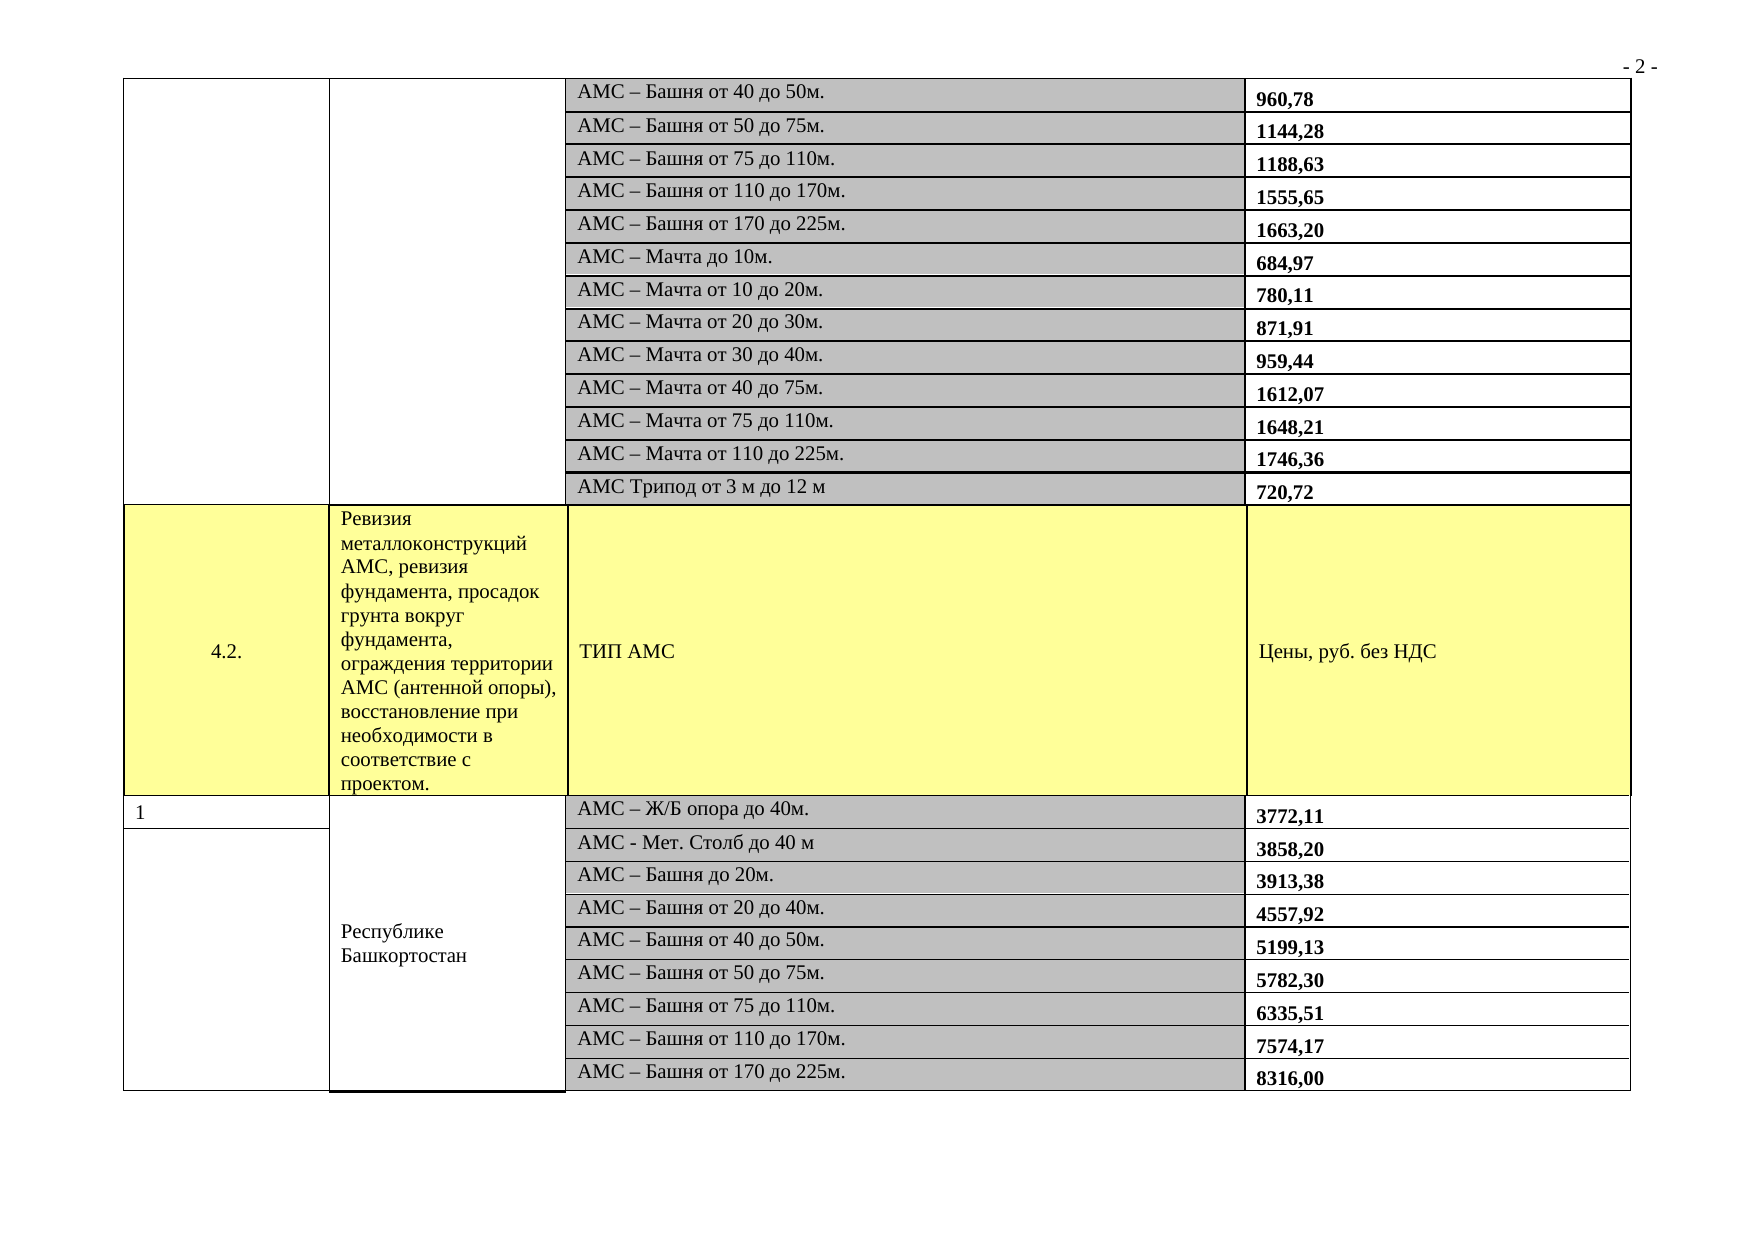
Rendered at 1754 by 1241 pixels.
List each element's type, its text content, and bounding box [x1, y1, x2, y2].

table_cell АМС – Башня от 75 до 110м. [566, 993, 1244, 1025]
table_cell 1648,21 [1246, 408, 1630, 439]
table_cell 960,78 [1246, 79, 1630, 111]
table_cell 1188,63 [1246, 145, 1630, 176]
table_cell АМС – Башня от 20 до 40м. [566, 895, 1244, 926]
table_cell 1 [124, 796, 329, 828]
table_cell АМС – Башня до 20м. [566, 862, 1244, 893]
table_cell 6335,51 [1246, 992, 1630, 1025]
table_cell АМС – Мачта от 110 до 225м. [566, 441, 1244, 471]
table_cell 720,72 [1246, 474, 1630, 504]
table_cell АМС – Башня от 75 до 110м. [566, 145, 1244, 176]
table_cell 1612,07 [1246, 375, 1630, 406]
table_cell 1746,36 [1246, 441, 1630, 471]
table_cell АМС – Башня от 40 до 50м. [566, 928, 1244, 959]
table_cell [124, 829, 329, 1090]
table_cell Ревизия металлоконструкций АМС, ревизия фундамента, просадок грунта вокруг фундамента, ограждения территории АМС (антенной опоры), восстановление при необходимости в соответствие с проектом. [330, 506, 567, 795]
table_cell 1555,65 [1246, 178, 1630, 209]
table_cell 959,44 [1246, 342, 1630, 373]
table_cell АМС – Башня от 110 до 170м. [566, 1026, 1244, 1058]
table_cell 4557,92 [1246, 894, 1630, 926]
table_cell 684,97 [1246, 244, 1630, 274]
table_cell 7574,17 [1246, 1025, 1630, 1058]
table_cell 3858,20 [1246, 828, 1630, 861]
table_cell Республике Башкортостан [330, 796, 565, 1090]
table_cell 3772,11 [1246, 795, 1630, 828]
table_cell АМС – Башня от 50 до 75м. [566, 960, 1244, 992]
table_cell Цены, руб. без НДС [1248, 506, 1630, 795]
table_cell АМС Трипод от 3 м до 12 м [566, 474, 1244, 504]
table_cell 5782,30 [1246, 959, 1630, 992]
table_cell 4.2. [125, 505, 328, 795]
table_cell АМС – Мачта от 40 до 75м. [566, 375, 1244, 406]
table_cell АМС – Башня от 50 до 75м. [566, 113, 1244, 143]
table_cell АМС - Мет. Столб до 40 м [566, 829, 1244, 861]
table_cell АМС – Башня от 170 до 225м. [566, 211, 1244, 242]
table_cell АМС – Мачта от 10 до 20м. [566, 277, 1244, 307]
table_cell АМС – Мачта от 20 до 30м. [566, 310, 1244, 340]
table_cell АМС – Башня от 110 до 170м. [566, 178, 1244, 209]
table_cell АМС – Мачта от 75 до 110м. [566, 408, 1244, 439]
table_cell АМС – Ж/Б опора до 40м. [566, 796, 1244, 828]
table_cell 8316,00 [1246, 1058, 1630, 1090]
table_cell 1663,20 [1246, 211, 1630, 242]
table_cell 780,11 [1246, 277, 1630, 307]
table_cell 3913,38 [1246, 861, 1630, 893]
table_cell ТИП АМС [569, 506, 1246, 795]
table_cell 5199,13 [1246, 926, 1630, 959]
table_cell АМС – Мачта до 10м. [566, 244, 1244, 274]
table_cell АМС – Мачта от 30 до 40м. [566, 342, 1244, 373]
table_cell АМС – Башня от 170 до 225м. [566, 1059, 1244, 1090]
table_cell 1144,28 [1246, 113, 1630, 143]
table_cell АМС – Башня от 40 до 50м. [566, 79, 1244, 111]
table_cell 871,91 [1246, 310, 1630, 340]
